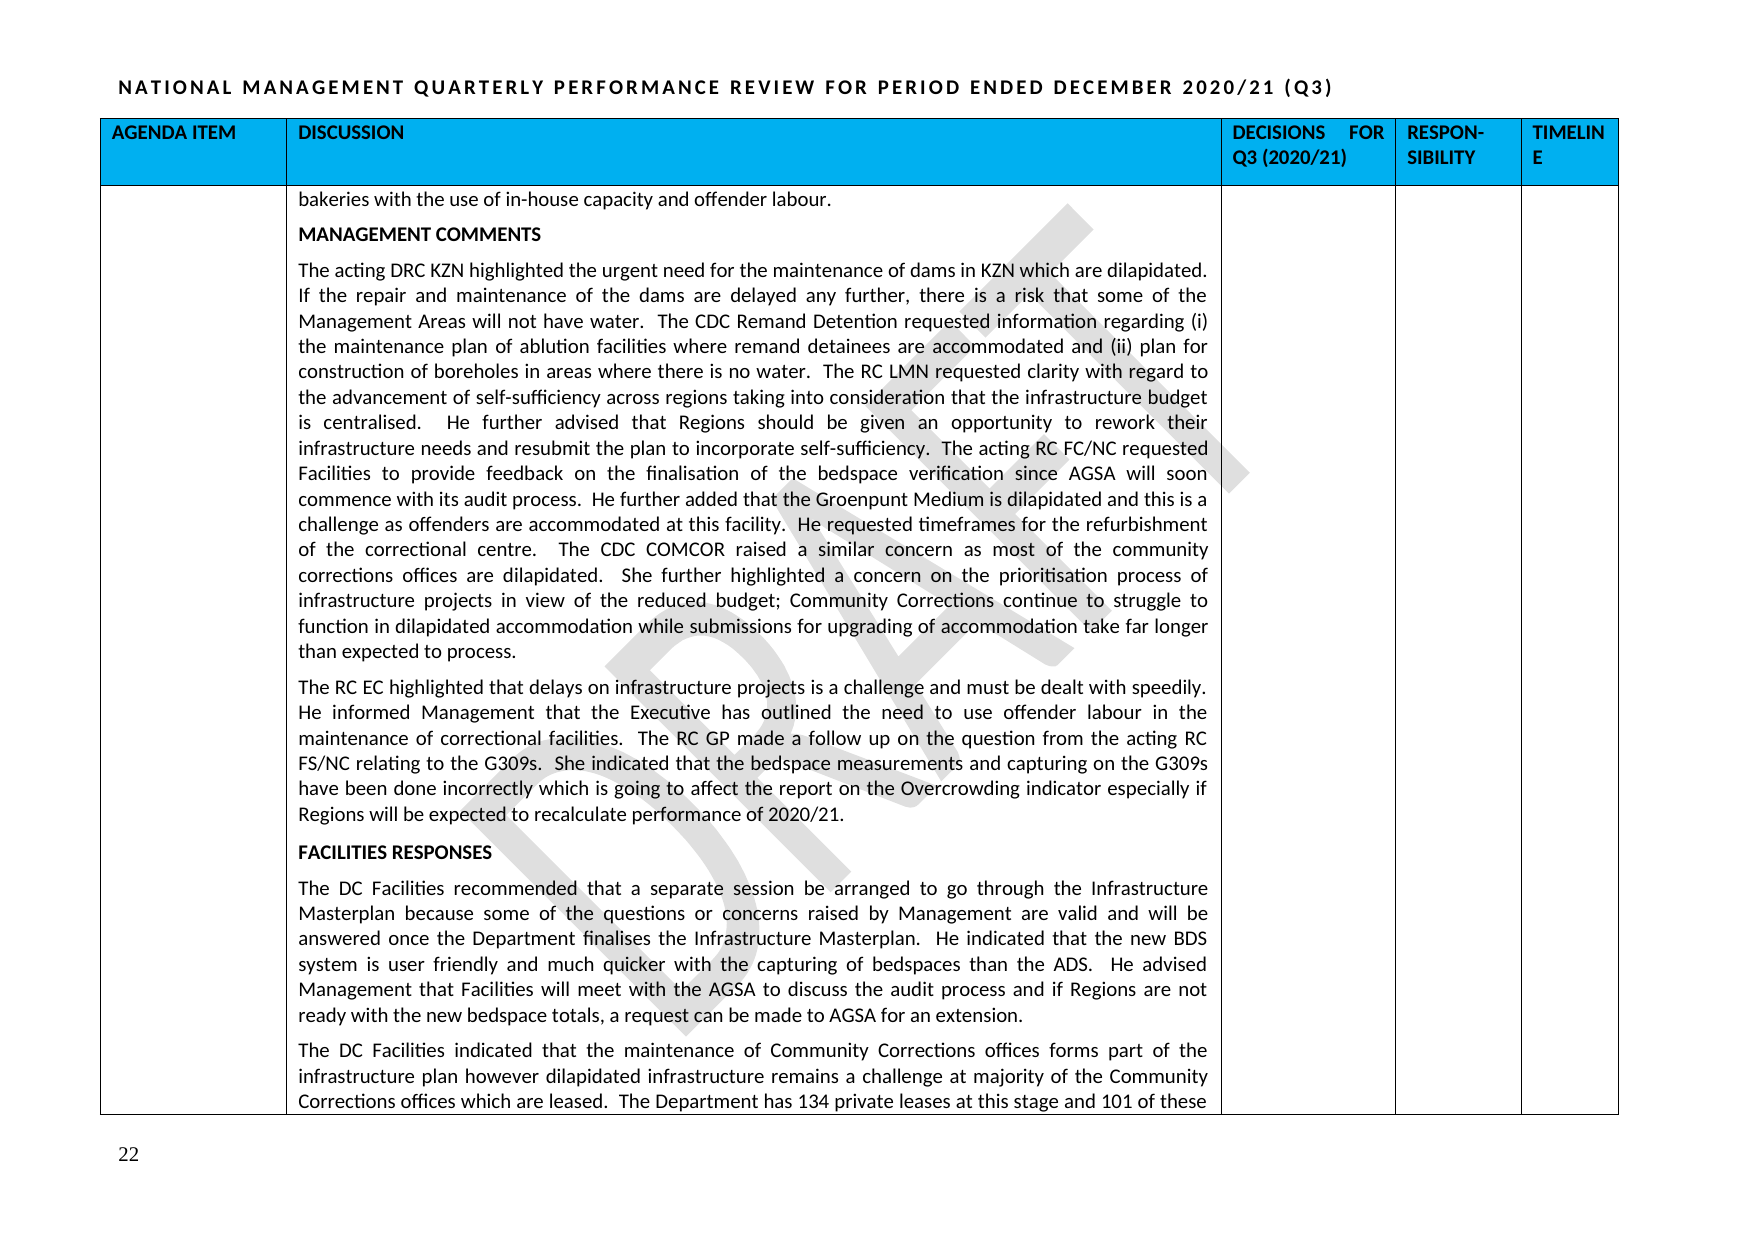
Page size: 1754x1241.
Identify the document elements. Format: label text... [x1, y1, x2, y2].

table_header DECISIONS FOR Q3 (2020/21) [1222, 119, 1395, 185]
table_header AGENDA ITEM [101, 119, 286, 185]
table_cell - [1522, 186, 1618, 1114]
table_header RESPON-SIBILITY [1396, 119, 1521, 185]
table_header TIMELINE [1522, 119, 1618, 185]
table_header DISCUSSION [287, 119, 1221, 185]
table_cell - [1396, 186, 1521, 1114]
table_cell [287, 186, 1221, 1114]
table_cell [101, 186, 286, 1114]
table_cell - [1222, 186, 1395, 1114]
